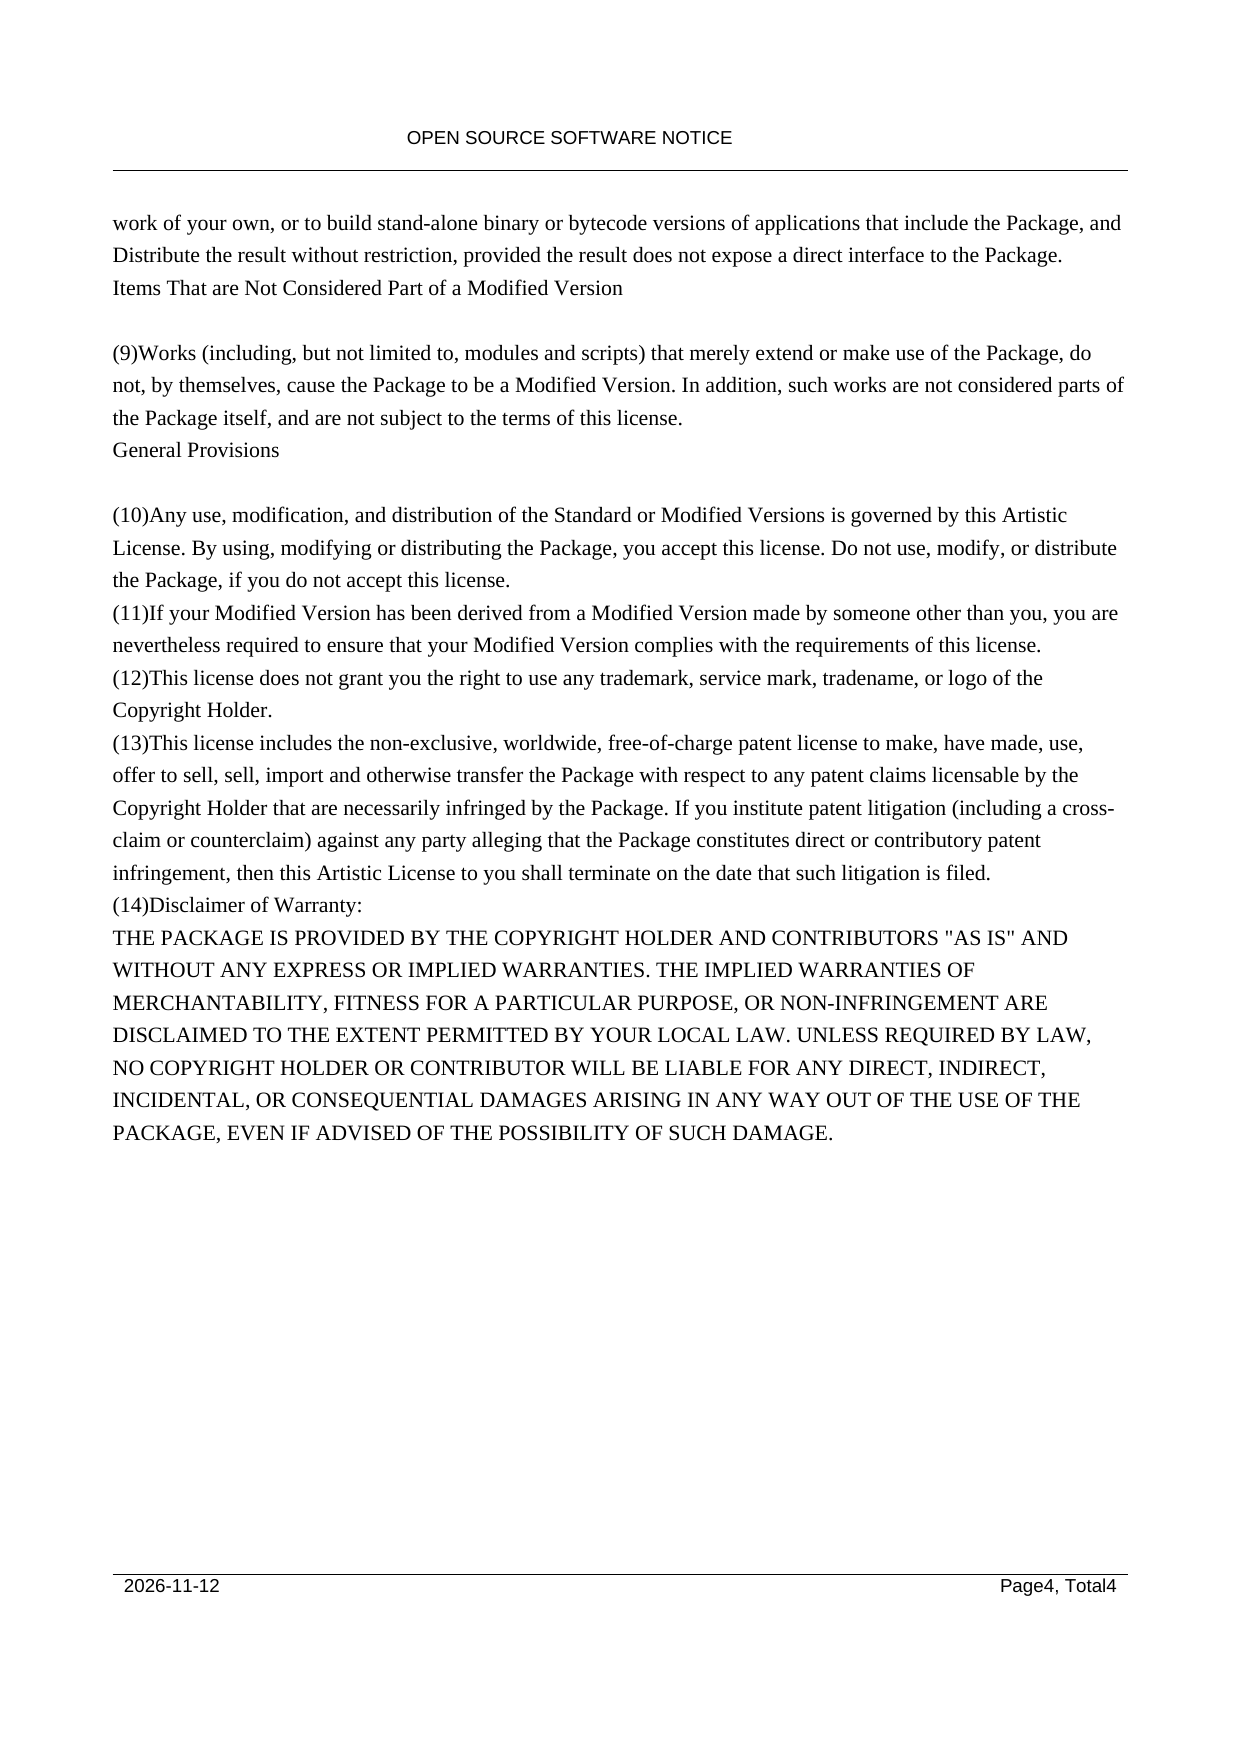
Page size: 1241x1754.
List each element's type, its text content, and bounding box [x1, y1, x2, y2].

text (10)Any use, modification, and distribution of the Standard or Modified Versions is governed by this Artistic License. By using, modifying or distributing the Package, you accept this license. Do not use, modify, or distribute the Package, if you do not accept this license. [112, 499, 1128, 596]
text Items That are Not Considered Part of a Modified Version [112, 271, 1128, 304]
text (13)This license includes the non-exclusive, worldwide, free-of-charge patent license to make, have made, use, offer to sell, sell, import and otherwise transfer the Package with respect to any patent claims licensable by the Copyright Holder that are necessarily infringed by the Package. If you institute patent litigation (including a cross-claim or counterclaim) against any party alleging that the Package constitutes direct or contributory patent infringement, then this Artistic License to you shall terminate on the date that such litigation is filed. [112, 726, 1128, 889]
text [112, 206, 1128, 271]
text (11)If your Modified Version has been derived from a Modified Version made by someone other than you, you are nevertheless required to ensure that your Modified Version complies with the requirements of this license. [112, 596, 1128, 661]
text General Provisions [112, 434, 1128, 466]
text THE PACKAGE IS PROVIDED BY THE COPYRIGHT HOLDER AND CONTRIBUTORS "AS IS" AND WITHOUT ANY EXPRESS OR IMPLIED WARRANTIES. THE IMPLIED WARRANTIES OF MERCHANTABILITY, FITNESS FOR A PARTICULAR PURPOSE, OR NON-INFRINGEMENT ARE DISCLAIMED TO THE EXTENT PERMITTED BY YOUR LOCAL LAW. UNLESS REQUIRED BY LAW, NO COPYRIGHT HOLDER OR CONTRIBUTOR WILL BE LIABLE FOR ANY DIRECT, INDIRECT, INCIDENTAL, OR CONSEQUENTIAL DAMAGES ARISING IN ANY WAY OUT OF THE USE OF THE PACKAGE, EVEN IF ADVISED OF THE POSSIBILITY OF SUCH DAMAGE. [112, 921, 1128, 1149]
text (12)This license does not grant you the right to use any trademark, service mark, tradename, or logo of the Copyright Holder. [112, 661, 1128, 726]
text (9)Works (including, but not limited to, modules and scripts) that merely extend or make use of the Package, do not, by themselves, cause the Package to be a Modified Version. In addition, such works are not considered parts of the Package itself, and are not subject to the terms of this license. [112, 336, 1128, 434]
text (14)Disclaimer of Warranty: [112, 889, 1128, 921]
